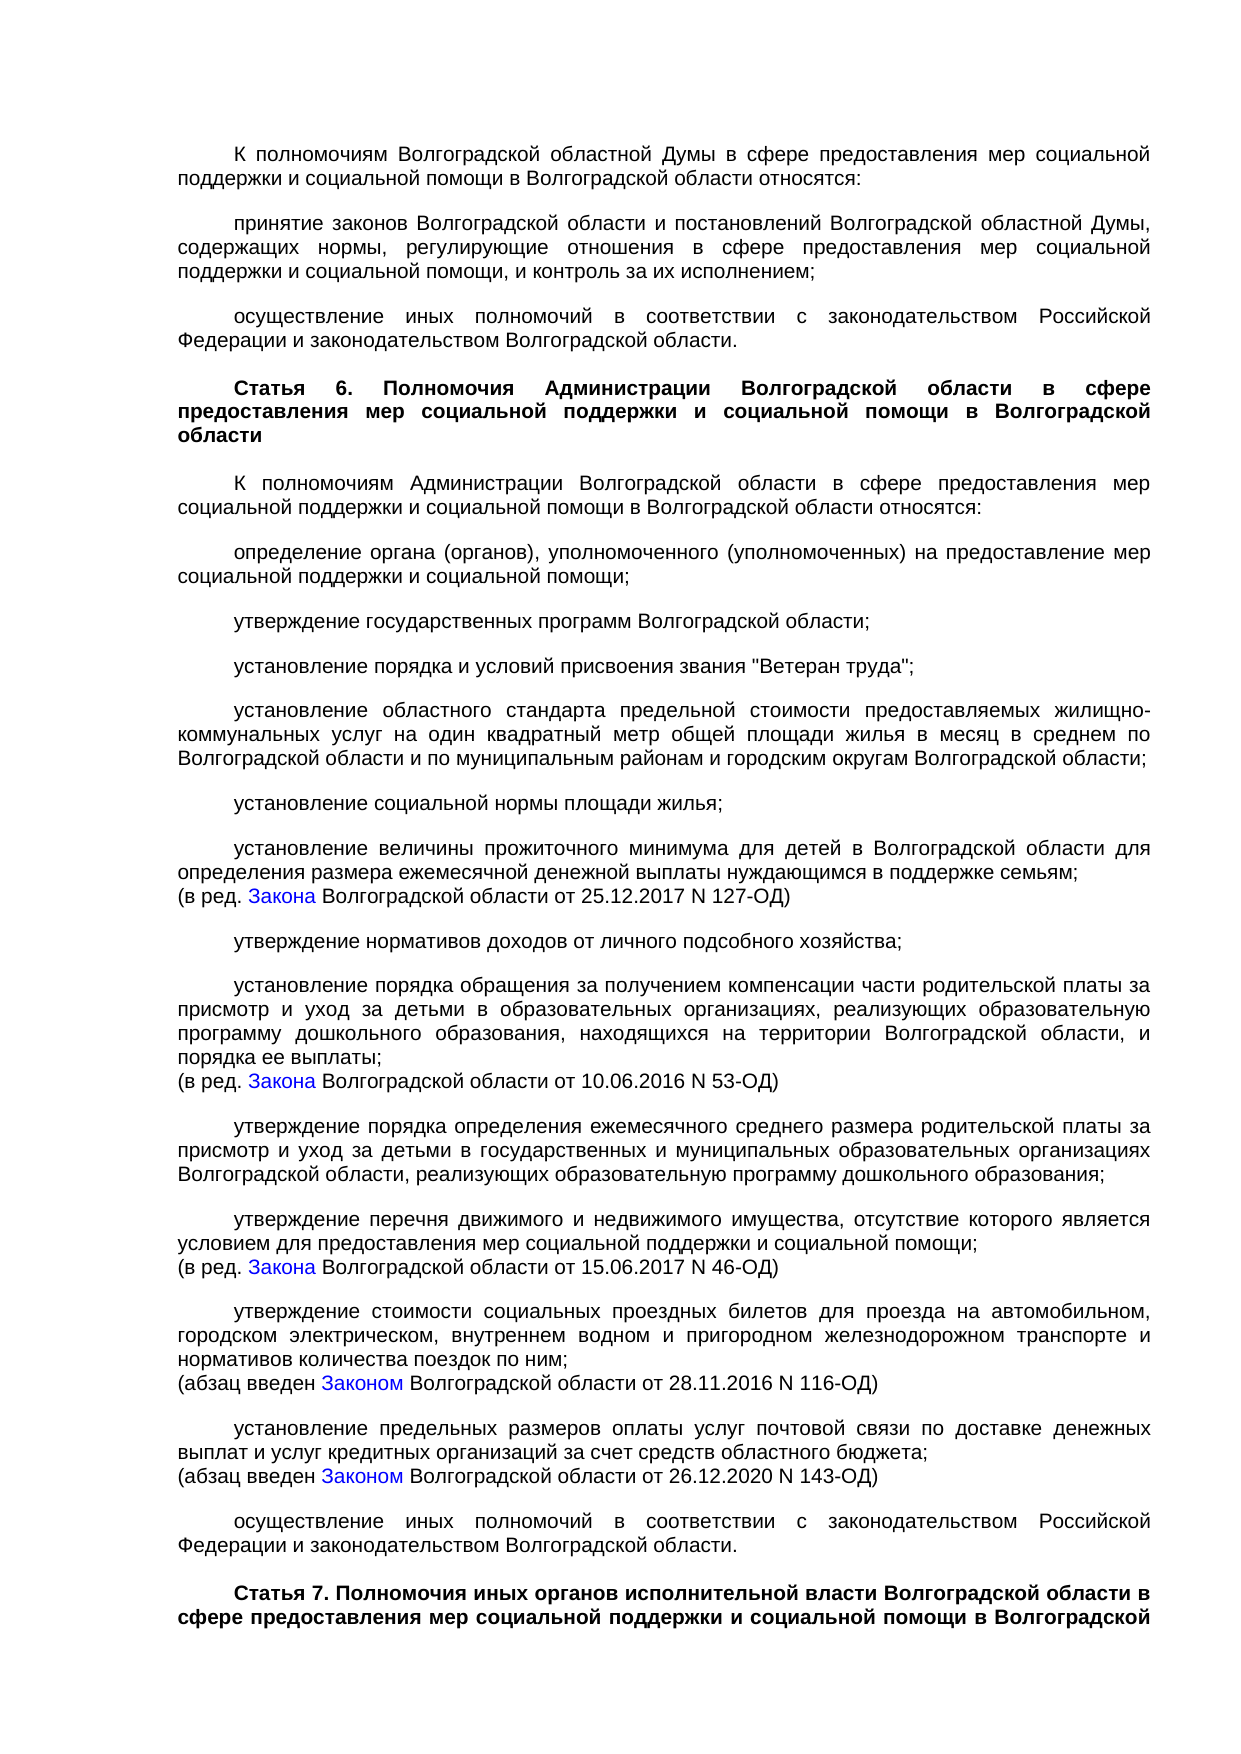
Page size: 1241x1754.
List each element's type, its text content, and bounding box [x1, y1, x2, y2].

text установление предельных размеров оплаты услуг почтовой связи по доставке денежных выплат и услуг кредитных организаций за счет средств областного бюджета; [177, 1416, 1152, 1464]
text установление областного стандарта предельной стоимости предоставляемых жилищно-коммунальных услуг на один квадратный метр общей площади жилья в месяц в среднем по Волгоградской области и по муниципальным районам и городским округам Волгоградской области; [177, 698, 1152, 770]
text установление величины прожиточного минимума для детей в Волгоградской области для определения размера ежемесячной денежной выплаты нуждающимся в поддержке семьям; [177, 836, 1152, 884]
text установление порядка и условий присвоения звания "Ветеран труда"; [177, 653, 1152, 677]
text (абзац введен Законом Волгоградской области от 28.11.2016 N 116-ОД) [177, 1371, 1152, 1395]
text утверждение стоимости социальных проездных билетов для проезда на автомобильном, городском электрическом, внутреннем водном и пригородном железнодорожном транспорте и нормативов количества поездок по ним; [177, 1299, 1152, 1371]
text утверждение перечня движимого и недвижимого имущества, отсутствие которого является условием для предоставления мер социальной поддержки и социальной помощи; [177, 1207, 1152, 1254]
text утверждение нормативов доходов от личного подсобного хозяйства; [177, 928, 1152, 952]
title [177, 1581, 1152, 1628]
text определение органа (органов), уполномоченного (уполномоченных) на предоставление мер социальной поддержки и социальной помощи; [177, 540, 1152, 588]
text (в ред. Закона Волгоградской области от 25.12.2017 N 127-ОД) [177, 884, 1152, 908]
text (в ред. Закона Волгоградской области от 15.06.2017 N 46-ОД) [177, 1254, 1152, 1278]
title Статья 6. Полномочия Администрации Волгоградской области в сфере предоставления мер социальной поддержки и социальной помощи в Волгоградской области [177, 375, 1152, 447]
text (абзац введен Законом Волгоградской области от 26.12.2020 N 143-ОД) [177, 1464, 1152, 1488]
text осуществление иных полномочий в соответствии с законодательством Российской Федерации и законодательством Волгоградской области. [177, 1509, 1152, 1557]
text (в ред. Закона Волгоградской области от 10.06.2016 N 53-ОД) [177, 1069, 1152, 1093]
text принятие законов Волгоградской области и постановлений Волгоградской областной Думы, содержащих нормы, регулирующие отношения в сфере предоставления мер социальной поддержки и социальной помощи, и контроль за их исполнением; [177, 211, 1152, 283]
text К полномочиям Волгоградской областной Думы в сфере предоставления мер социальной поддержки и социальной помощи в Волгоградской области относятся: [177, 142, 1152, 190]
text осуществление иных полномочий в соответствии с законодательством Российской Федерации и законодательством Волгоградской области. [177, 303, 1152, 351]
text утверждение порядка определения ежемесячного среднего размера родительской платы за присмотр и уход за детьми в государственных и муниципальных образовательных организациях Волгоградской области, реализующих образовательную программу дошкольного образования; [177, 1114, 1152, 1186]
text установление социальной нормы площади жилья; [177, 791, 1152, 815]
text установление порядка обращения за получением компенсации части родительской платы за присмотр и уход за детьми в образовательных организациях, реализующих образовательную программу дошкольного образования, находящихся на территории Волгоградской области, и порядка ее выплаты; [177, 973, 1152, 1069]
text К полномочиям Администрации Волгоградской области в сфере предоставления мер социальной поддержки и социальной помощи в Волгоградской области относятся: [177, 471, 1152, 519]
text утверждение государственных программ Волгоградской области; [177, 609, 1152, 633]
